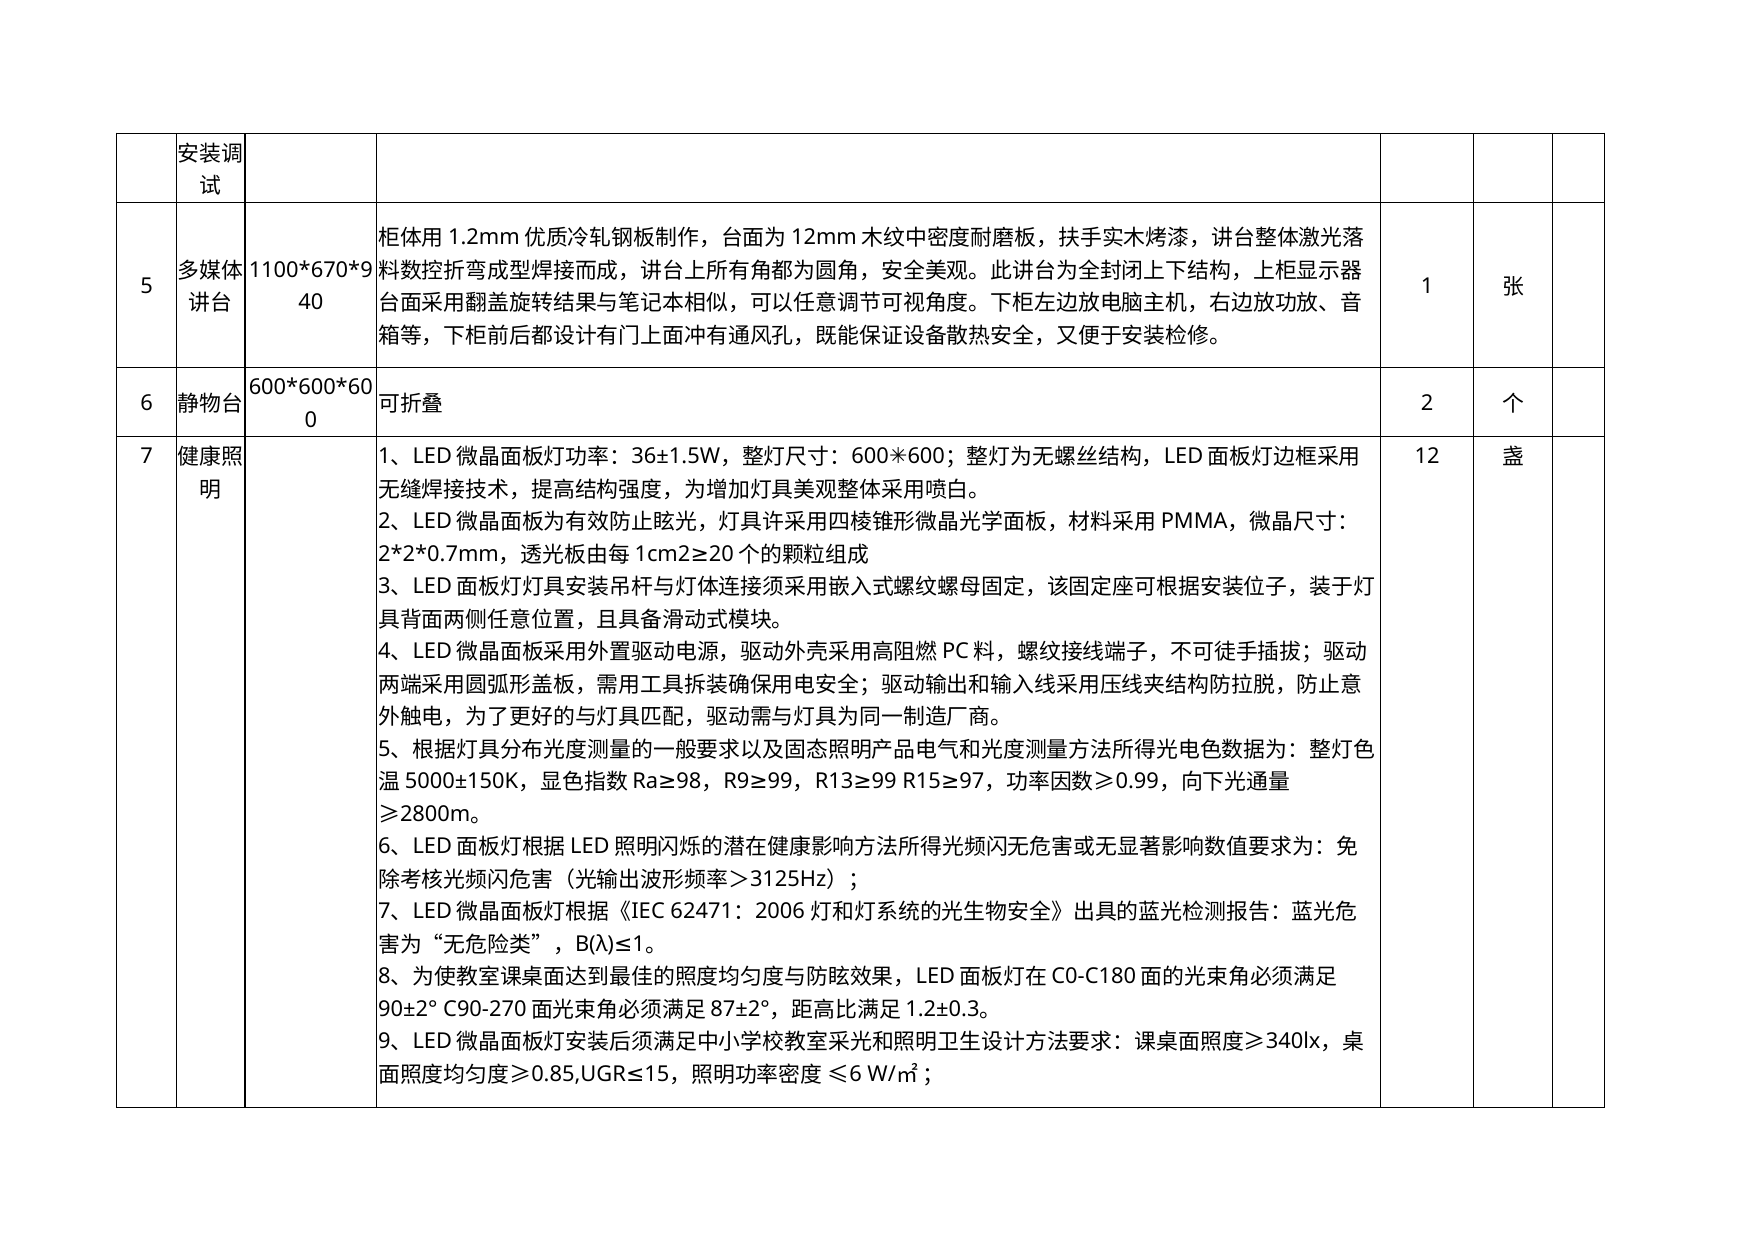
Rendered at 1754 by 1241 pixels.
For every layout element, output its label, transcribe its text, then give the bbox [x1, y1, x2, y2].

table_cell 张 [1474, 203, 1552, 367]
table_cell 6 [117, 368, 176, 436]
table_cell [377, 134, 1380, 202]
table_cell 项 [1474, 134, 1552, 202]
table_cell 静物台 [177, 368, 244, 436]
table_cell 7 [117, 437, 176, 1107]
table_cell 健康照明 [177, 437, 244, 1107]
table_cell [377, 437, 1380, 1107]
table_cell 4 [117, 134, 176, 202]
table_cell 可折叠 [377, 368, 1380, 436]
table_cell 多媒体讲台 [177, 203, 244, 367]
table_cell [246, 134, 376, 202]
table_cell [1553, 368, 1604, 436]
table_cell 1 [1381, 134, 1473, 202]
table_cell 5 [117, 203, 176, 367]
table_cell 2 [1381, 368, 1473, 436]
table_cell 柜体用1.2mm优质冷轧钢板制作，台面为12mm木纹中密度耐磨板，扶手实木烤漆，讲台整体激光落料数控折弯成型焊接而成，讲台上所有角都为圆角，安全美观。此讲台为全封闭上下结构，上柜显示器台面采用翻盖旋转结果与笔记本相似，可以任意调节可视角度。下柜左边放电脑主机，右边放功放、音箱等，下柜前后都设计有门上面冲有通风孔，既能保证设备散热安全，又便于安装检修。 [377, 203, 1380, 367]
table_cell 盏 [1474, 437, 1552, 1107]
table_cell 600*600*600 [246, 368, 376, 436]
table_cell [1553, 203, 1604, 367]
table_cell 个 [1474, 368, 1552, 436]
table_cell [1553, 437, 1604, 1107]
table_cell 1100*670*940 [246, 203, 376, 367]
table_cell 多媒体线材及安装调试 [177, 134, 244, 202]
table_cell 12 [1381, 437, 1473, 1107]
table_cell 1 [1381, 203, 1473, 367]
table_cell [1553, 134, 1604, 202]
table_cell [246, 437, 376, 1107]
